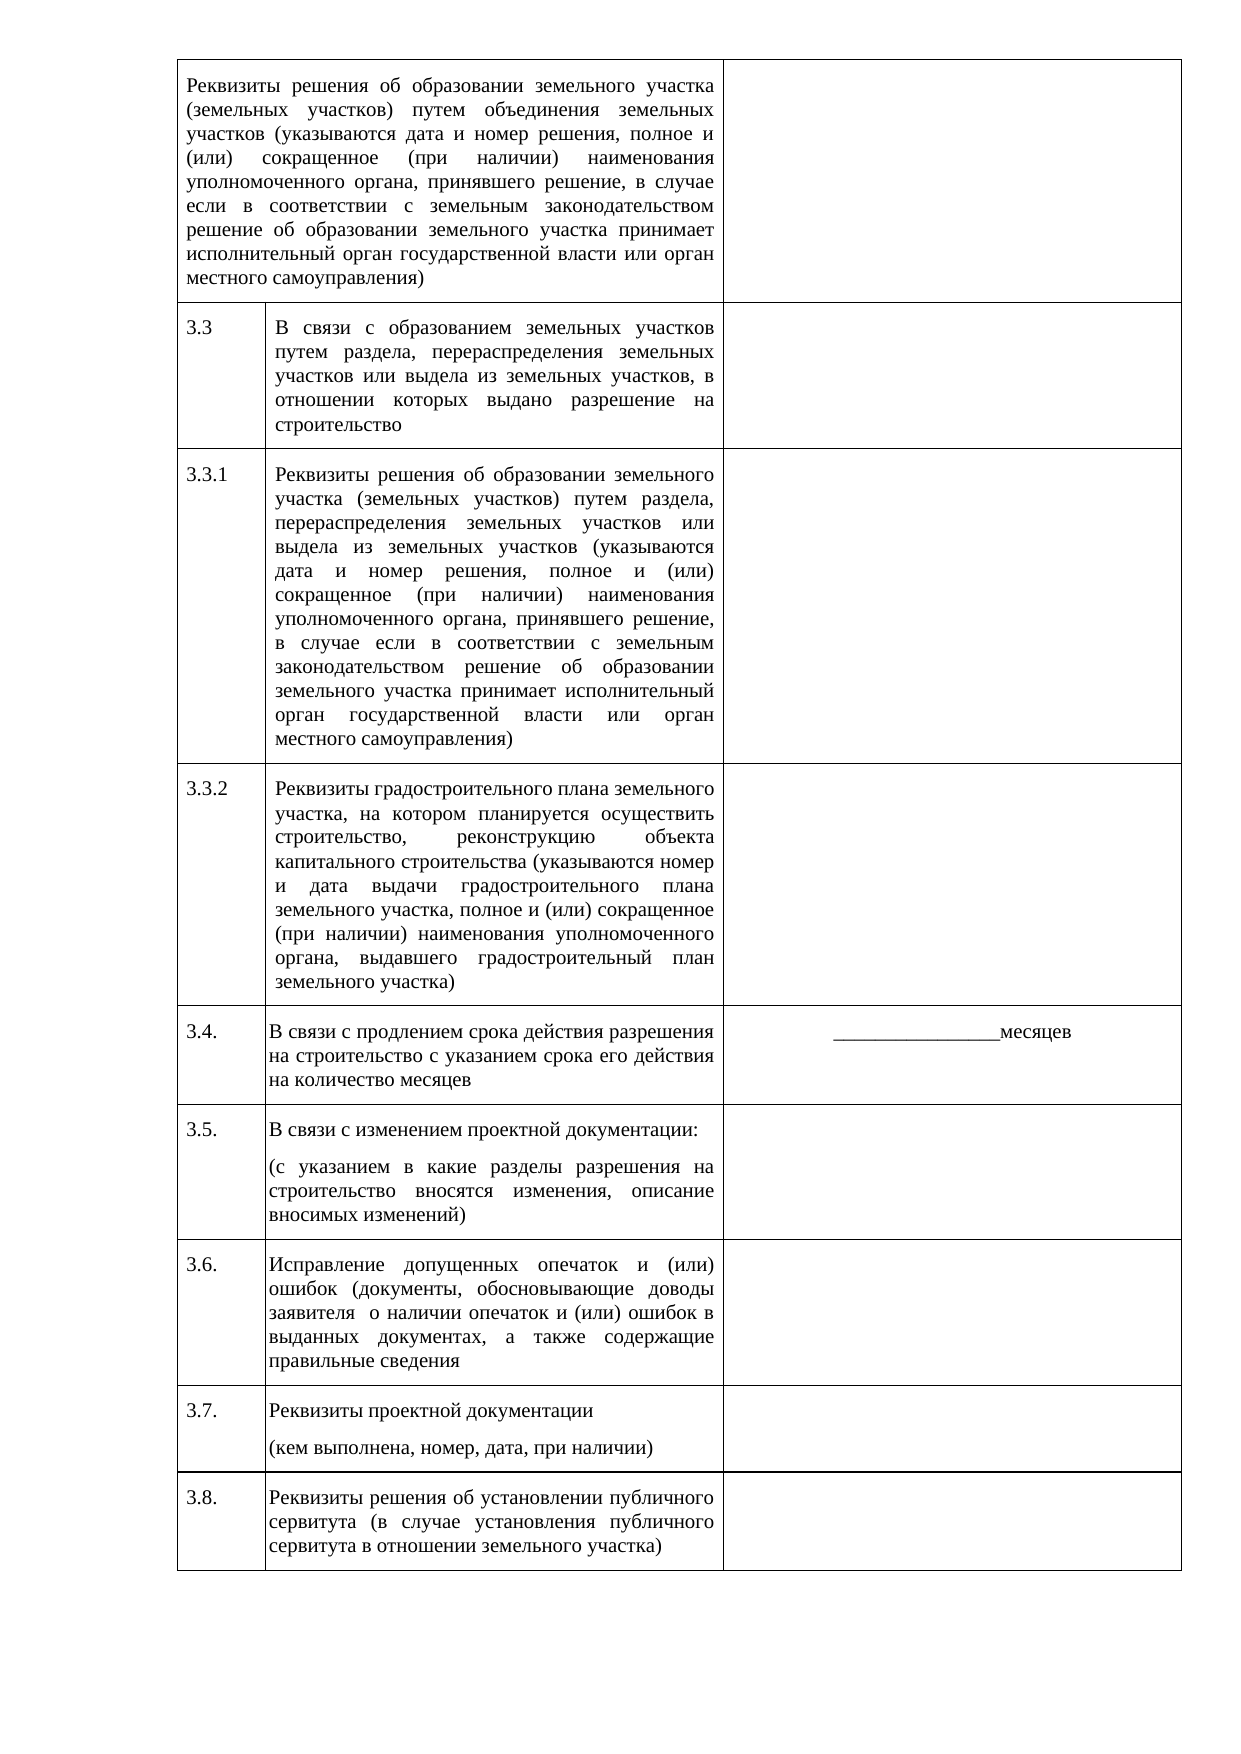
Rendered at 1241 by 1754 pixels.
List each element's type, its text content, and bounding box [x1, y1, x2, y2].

table_cell Реквизиты решения об образовании земельного участка (земельных участков) путем раздела, перераспределения земельных участков или выдела из земельных участков (указываются дата и номер решения, полное и (или) сокращенное (при наличии) наименования уполномоченного органа, принявшего решение, в случае если в соответствии с земельным законодательством решение об образовании земельного участка принимает исполнительный орган государственной власти или орган местного самоуправления) [266, 449, 723, 763]
table_cell [724, 1240, 1181, 1385]
table_cell Реквизиты решения об образовании земельного участка (земельных участков) путем объединения земельных участков (указываются дата и номер решения, полное и (или) сокращенное (при наличии) наименования уполномоченного органа, принявшего решение, в случае если в соответствии с земельным законодательством решение об образовании земельного участка принимает исполнительный орган государственной власти или орган местного самоуправления) [178, 60, 723, 302]
table_cell [724, 449, 1181, 763]
table_cell 3.6. [178, 1240, 265, 1385]
table_cell [724, 1386, 1181, 1471]
table_cell Реквизиты решения об установлении публичного сервитута (в случае установления публичного сервитута в отношении земельного участка) [266, 1473, 723, 1570]
table_cell [724, 303, 1181, 448]
table_cell В связи с продлением срока действия разрешения на строительство с указанием срока его действия на количество месяцев [266, 1006, 723, 1104]
table_cell Реквизиты градостроительного плана земельного участка, на котором планируется осуществить строительство, реконструкцию объекта капитального строительства (указываются номер и дата выдачи градостроительного плана земельного участка, полное и (или) сокращенное (при наличии) наименования уполномоченного органа, выдавшего градостроительный план земельного участка) [266, 764, 723, 1005]
table_cell Исправление допущенных опечаток и (или) ошибок (документы, обосновывающие доводы заявителя о наличии опечаток и (или) ошибок в выданных документах, а также содержащие правильные сведения [266, 1240, 723, 1385]
table_cell [724, 1105, 1181, 1238]
table_cell 3.3.2 [178, 764, 265, 1005]
table_cell 3.7. [178, 1386, 265, 1471]
table_cell [724, 1473, 1181, 1570]
table_cell [724, 60, 1181, 302]
table_cell 3.5. [178, 1105, 265, 1238]
table_cell ________________месяцев [724, 1006, 1181, 1104]
table_cell 3.8. [178, 1473, 265, 1570]
table_cell Реквизиты проектной документации (кем выполнена, номер, дата, при наличии) [266, 1386, 723, 1471]
table_cell 3.4. [178, 1006, 265, 1104]
table_cell В связи с образованием земельных участков путем раздела, перераспределения земельных участков или выдела из земельных участков, в отношении которых выдано разрешение на строительство [266, 303, 723, 448]
table_cell [724, 764, 1181, 1005]
table_cell 3.3 [178, 303, 265, 448]
table_cell 3.3.1 [178, 449, 265, 763]
table_cell В связи с изменением проектной документации: (с указанием в какие разделы разрешения на строительство вносятся изменения, описание вносимых изменений) [266, 1105, 723, 1238]
